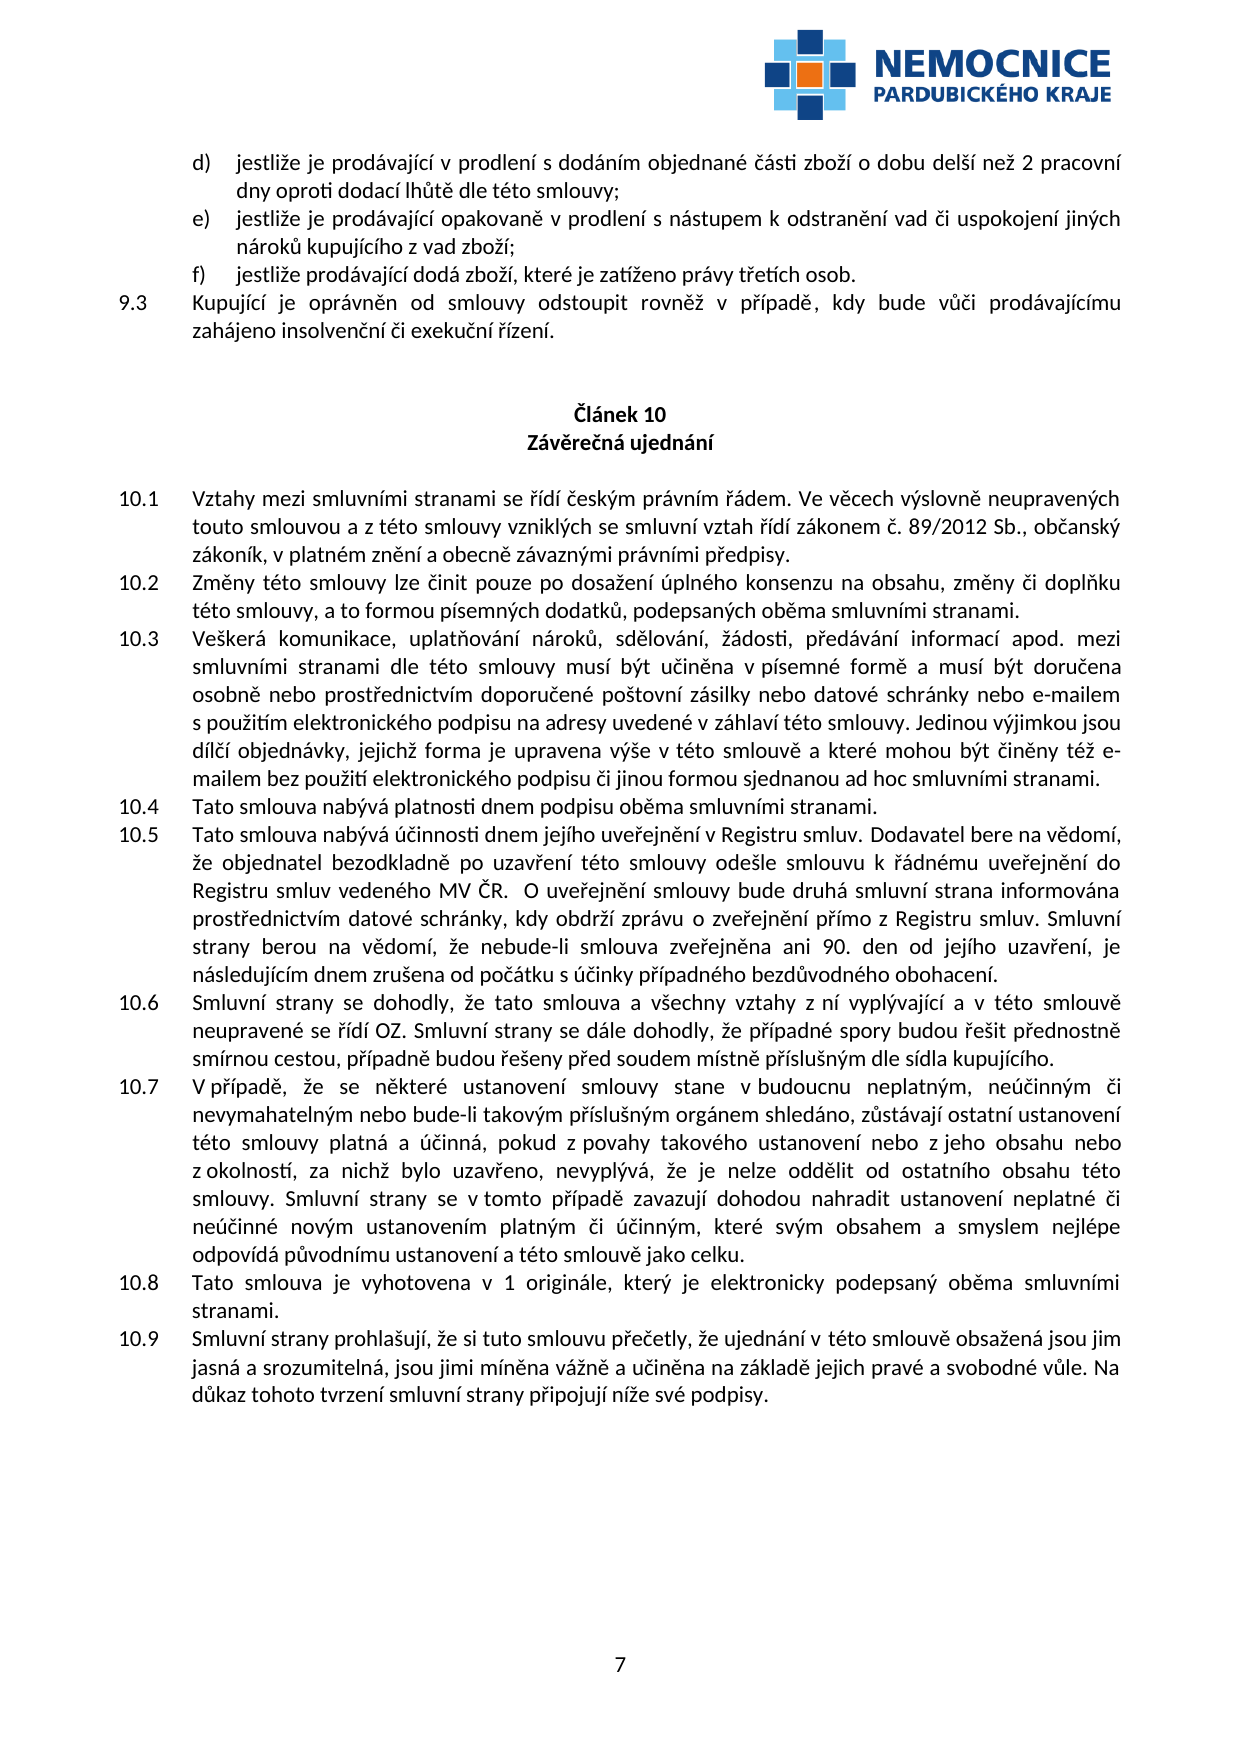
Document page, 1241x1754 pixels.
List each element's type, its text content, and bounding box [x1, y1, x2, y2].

text Závěrečná ujednání [118, 428, 1122, 456]
list jestliže je prodávající v prodlení s dodáním objednané části zboží o dobu delší než 2 pracovní dny oproti dodací lhůtě dle této smlouvy; [192, 148, 1122, 204]
text 10.4 Tato smlouva nabývá platnosti dnem podpisu oběma smluvními stranami. [118, 792, 1122, 820]
text Článek 10 [118, 400, 1122, 428]
text 10.5 Tato smlouva nabývá účinnosti dnem jejího uveřejnění v Registru smluv. Dodavatel bere na vědomí, že objednatel bezodkladně po uzavření této smlouvy odešle smlouvu k řádnému uveřejnění do Registru smluv vedeného MV ČR. O uveřejnění smlouvy bude druhá smluvní strana informována prostřednictvím datové schránky, kdy obdrží zprávu o zveřejnění přímo z Registru smluv. Smluvní strany berou na vědomí, že nebude-li smlouva zveřejněna ani 90. den od jejího uzavření, je následujícím dnem zrušena od počátku s účinky případného bezdůvodného obohacení. [118, 820, 1122, 988]
text 10.7 V případě, že se některé ustanovení smlouvy stane v budoucnu neplatným, neúčinným či nevymahatelným nebo bude-li takovým příslušným orgánem shledáno, zůstávají ostatní ustanovení této smlouvy platná a účinná, pokud z povahy takového ustanovení nebo z jeho obsahu nebo z okolností, za nichž bylo uzavřeno, nevyplývá, že je nelze oddělit od ostatního obsahu této smlouvy. Smluvní strany se v tomto případě zavazují dohodou nahradit ustanovení neplatné či neúčinné novým ustanovením platným či účinným, které svým obsahem a smyslem nejlépe odpovídá původnímu ustanovení a této smlouvě jako celku. [118, 1072, 1122, 1268]
text 10.1 Vztahy mezi smluvními stranami se řídí českým právním řádem. Ve věcech výslovně neupravených touto smlouvou a z této smlouvy vzniklých se smluvní vztah řídí zákonem č. 89/2012 Sb., občanský zákoník, v platném znění a obecně závaznými právními předpisy. [118, 484, 1122, 568]
text 10.9 Smluvní strany prohlašují, že si tuto smlouvu přečetly, že ujednání v této smlouvě obsažená jsou jim jasná a srozumitelná, jsou jimi míněna vážně a učiněna na základě jejich pravé a svobodné vůle. Na důkaz tohoto tvrzení smluvní strany připojují níže své podpisy. [118, 1324, 1122, 1409]
text 10.3 Veškerá komunikace, uplatňování nároků, sdělování, žádosti, předávání informací apod. mezi smluvními stranami dle této smlouvy musí být učiněna v písemné formě a musí být doručena osobně nebo prostřednictvím doporučené poštovní zásilky nebo datové schránky nebo e-mailem s použitím elektronického podpisu na adresy uvedené v záhlaví této smlouvy. Jedinou výjimkou jsou dílčí objednávky, jejichž forma je upravena výše v této smlouvě a které mohou být činěny též e-mailem bez použití elektronického podpisu či jinou formou sjednanou ad hoc smluvními stranami. [118, 624, 1122, 792]
list jestliže prodávající dodá zboží, které je zatíženo právy třetích osob. [192, 260, 1122, 288]
text 10.8 Tato smlouva je vyhotovena v 1 originále, který je elektronicky podepsaný oběma smluvními stranami. [118, 1268, 1122, 1324]
picture [763, 28, 1111, 121]
list jestliže je prodávající opakovaně v prodlení s nástupem k odstranění vad či uspokojení jiných nároků kupujícího z vad zboží; [192, 204, 1122, 260]
list Kupující je oprávněn od smlouvy odstoupit rovněž v případě, kdy bude vůči prodávajícímu zahájeno insolvenční či exekuční řízení. [118, 288, 1122, 344]
text 10.6 Smluvní strany se dohodly, že tato smlouva a všechny vztahy z ní vyplývající a v této smlouvě neupravené se řídí OZ. Smluvní strany se dále dohodly, že případné spory budou řešit přednostně smírnou cestou, případně budou řešeny před soudem místně příslušným dle sídla kupujícího. [118, 988, 1122, 1072]
text 10.2 Změny této smlouvy lze činit pouze po dosažení úplného konsenzu na obsahu, změny či doplňku této smlouvy, a to formou písemných dodatků, podepsaných oběma smluvními stranami. [118, 568, 1122, 624]
